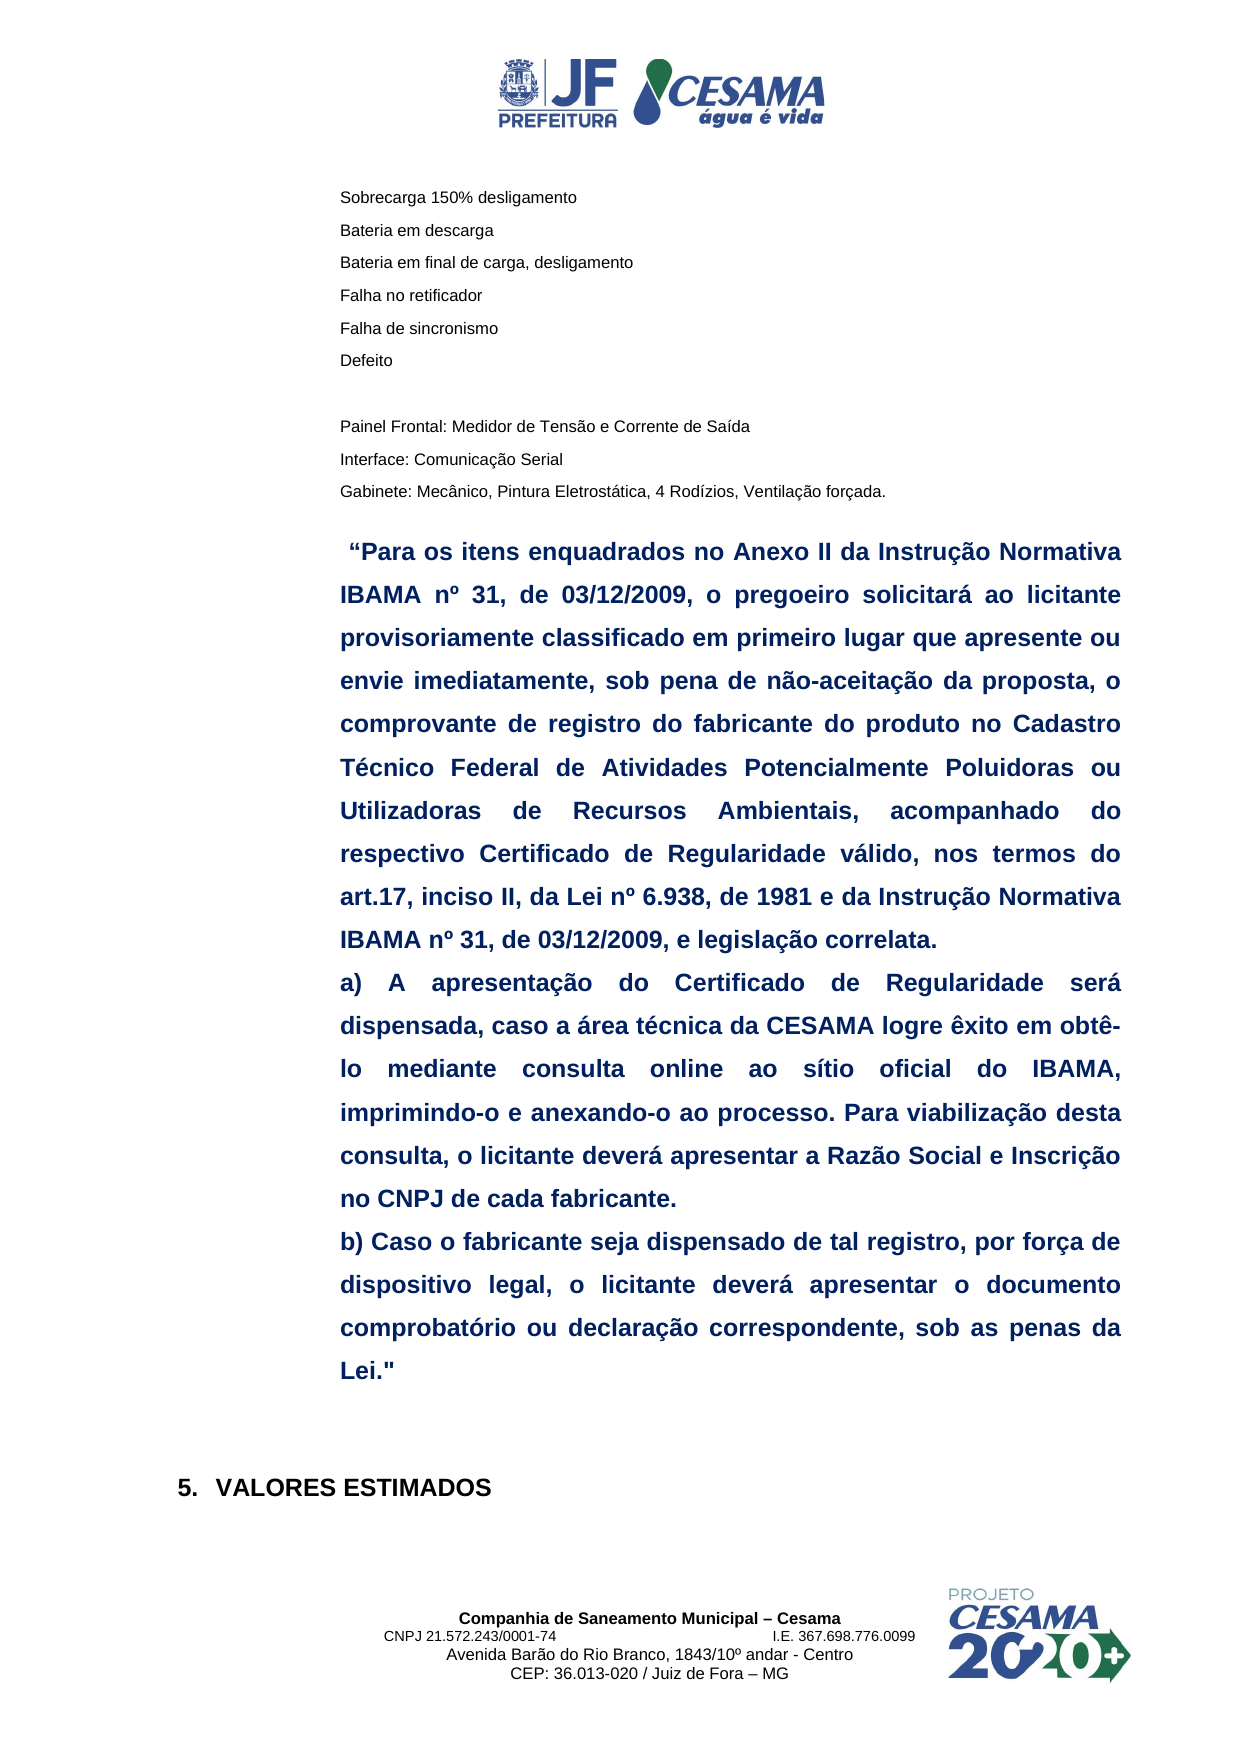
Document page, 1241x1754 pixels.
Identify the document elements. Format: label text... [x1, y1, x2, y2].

text Bateria em final de carga, desligamento [340, 243, 1122, 275]
text b) Caso o fabricante seja dispensado de tal registro, por força de dispositivo legal, o licitante deverá apresentar o documento comprobatório ou declaração correspondente, sob as penas da Lei." [340, 1227, 1122, 1385]
text 5. VALORES ESTIMADOS [177, 1473, 1122, 1502]
text Falha de sincronismo [340, 308, 1122, 341]
text Painel Frontal: Medidor de Tensão e Corrente de Saída [340, 406, 1122, 439]
text “Para os itens enquadrados no Anexo II da Instrução Normativa IBAMA nº 31, de 03/12/2009, o pregoeiro solicitará ao licitante provisoriamente classificado em primeiro lugar que apresente ou envie imediatamente, sob pena de não-aceitação da proposta, o comprovante de registro do fabricante do produto no Cadastro Técnico Federal de Atividades Potencialmente Poluidoras ou Utilizadoras de Recursos Ambientais, acompanhado do respectivo Certificado de Regularidade válido, nos termos do art.17, inciso II, da Lei nº 6.938, de 1981 e da Instrução Normativa IBAMA nº 31, de 03/12/2009, e legislação correlata. [340, 537, 1122, 954]
picture [497, 59, 825, 128]
text Bateria em descarga [340, 210, 1122, 243]
text a) A apresentação do Certificado de Regularidade será dispensada, caso a área técnica da CESAMA logre êxito em obtê-lo mediante consulta online ao sítio oficial do IBAMA, imprimindo-o e anexando-o ao processo. Para viabilização desta consulta, o licitante deverá apresentar a Razão Social e Inscrição no CNPJ de cada fabricante. [340, 968, 1122, 1213]
text Sobrecarga 150% desligamento [340, 177, 1122, 210]
text Gabinete: Mecânico, Pintura Eletrostática, 4 Rodízios, Ventilação forçada. [340, 472, 1122, 504]
picture [948, 1588, 1131, 1683]
text Falha no retificador [340, 275, 1122, 308]
text Interface: Comunicação Serial [340, 439, 1122, 472]
text Defeito [340, 341, 1122, 373]
